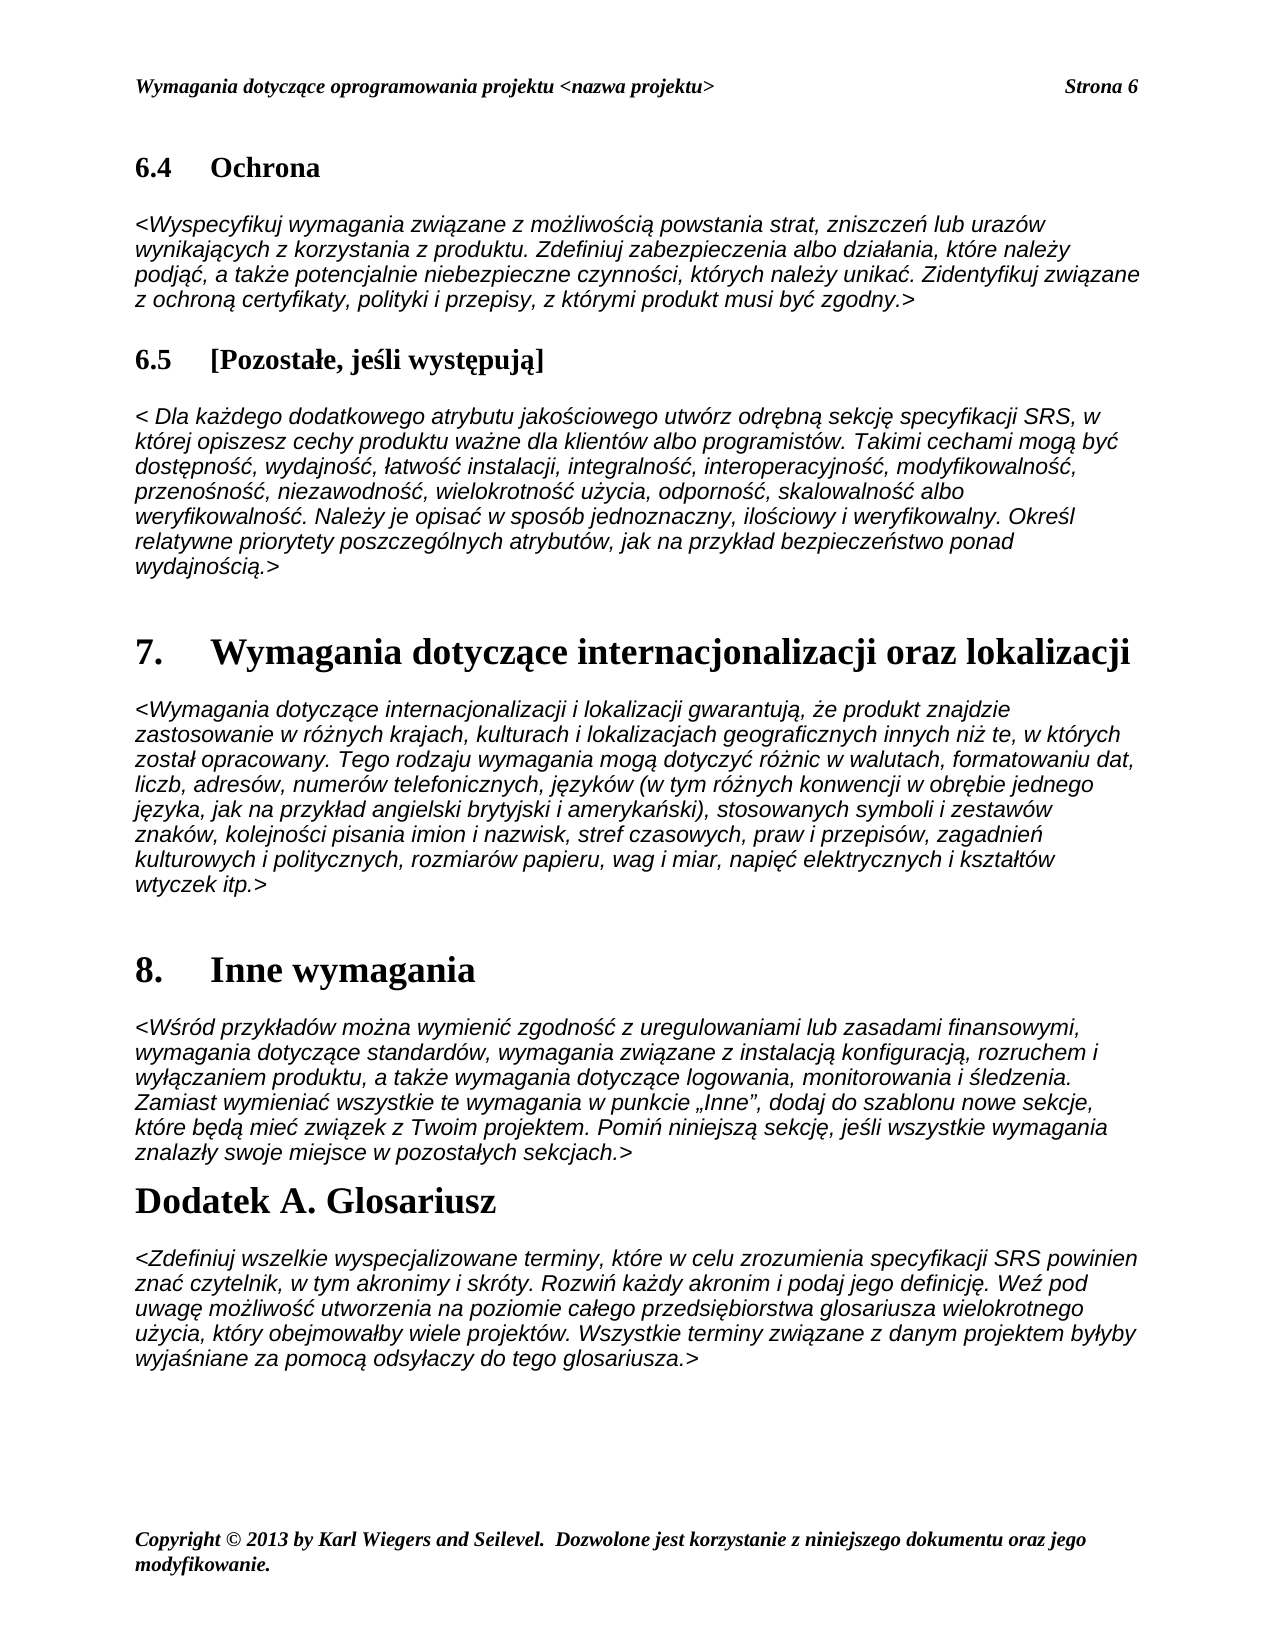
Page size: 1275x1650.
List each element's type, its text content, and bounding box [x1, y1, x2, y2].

subtitle Inne wymagania [135, 948, 1140, 991]
text <Zdefiniuj wszelkie wyspecjalizowane terminy, które w celu zrozumienia specyfikacji SRS powinien znać czytelnik, w tym akronimy i skróty. Rozwiń każdy akronim i podaj jego definicję. Weź pod uwagę możliwość utworzenia na poziomie całego przedsiębiorstwa glosariusza wielokrotnego użycia, który obejmowałby wiele projektów. Wszystkie terminy związane z danym projektem byłyby wyjaśniane za pomocą odsyłaczy do tego glosariusza.> [135, 1246, 1140, 1371]
text < Dla każdego dodatkowego atrybutu jakościowego utwórz odrębną sekcję specyfikacji SRS, w której opiszesz cechy produktu ważne dla klientów albo programistów. Takimi cechami mogą być dostępność, wydajność, łatwość instalacji, integralność, interoperacyjność, modyfikowalność, przenośność, niezawodność, wielokrotność użycia, odporność, skalowalność albo weryfikowalność. Należy je opisać w sposób jednoznaczny, ilościowy i weryfikowalny. Określ relatywne priorytety poszczególnych atrybutów, jak na przykład bezpieczeństwo ponad wydajnością.> [135, 404, 1140, 579]
text <Wymagania dotyczące internacjonalizacji i lokalizacji gwarantują, że produkt znajdzie zastosowanie w różnych krajach, kulturach i lokalizacjach geograficznych innych niż te, w których został opracowany. Tego rodzaju wymagania mogą dotyczyć różnic w walutach, formatowaniu dat, liczb, adresów, numerów telefonicznych, języków (w tym różnych konwencji w obrębie jednego języka, jak na przykład angielski brytyjski i amerykański), stosowanych symboli i zestawów znaków, kolejności pisania imion i nazwisk, stref czasowych, praw i przepisów, zagadnień kulturowych i politycznych, rozmiarów papieru, wag i miar, napięć elektrycznych i kształtów wtyczek itp.> [135, 698, 1140, 898]
text <Wyspecyfikuj wymagania związane z możliwością powstania strat, zniszczeń lub urazów wynikających z korzystania z produktu. Zdefiniuj zabezpieczenia albo działania, które należy podjąć, a także potencjalnie niebezpieczne czynności, których należy unikać. Zidentyfikuj związane z ochroną certyfikaty, polityki i przepisy, z którymi produkt musi być zgodny.> [135, 213, 1140, 313]
text Dodatek A. Glosariusz [135, 1178, 1140, 1221]
text <Wśród przykładów można wymienić zgodność z uregulowaniami lub zasadami finansowymi, wymagania dotyczące standardów, wymagania związane z instalacją konfiguracją, rozruchem i wyłączaniem produktu, a także wymagania dotyczące logowania, monitorowania i śledzenia. Zamiast wymieniać wszystkie te wymagania w punkcie „Inne”, dodaj do szablonu nowe sekcje, które będą mieć związek z Twoim projektem. Pomiń niniejszą sekcję, jeśli wszystkie wymagania znalazły swoje miejsce w pozostałych sekcjach.> [135, 1016, 1140, 1166]
subtitle Ochrona [135, 150, 1140, 183]
subtitle Wymagania dotyczące internacjonalizacji oraz lokalizacji [135, 629, 1140, 673]
subtitle [Pozostałe, jeśli występują] [135, 342, 1140, 375]
